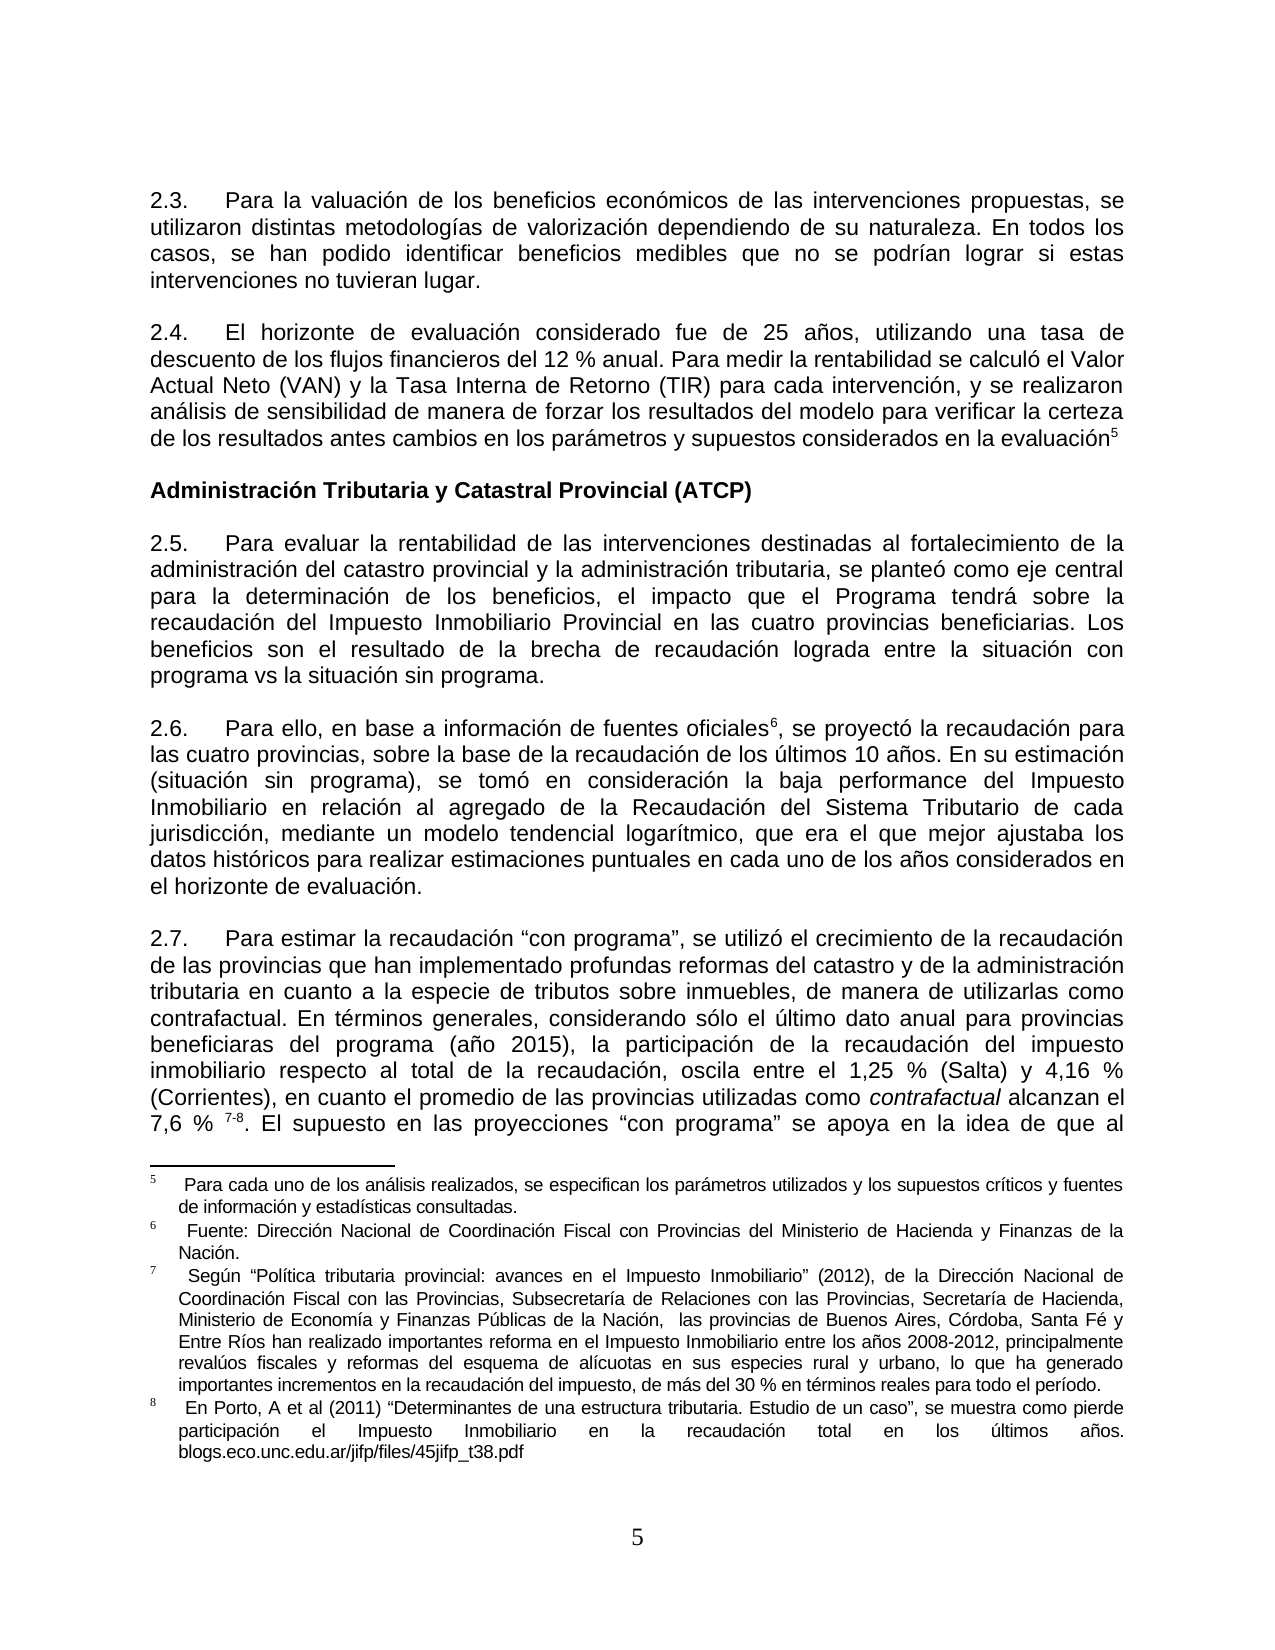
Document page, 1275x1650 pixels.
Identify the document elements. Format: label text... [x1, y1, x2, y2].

list Para evaluar la rentabilidad de las intervenciones destinadas al fortalecimiento de la administración del catastro provincial y la administración tributaria, se planteó como eje central para la determinación de los beneficios, el impacto que el Programa tendrá sobre la recaudación del Impuesto Inmobiliario Provincial en las cuatro provincias beneficiarias. Los beneficios son el resultado de la brecha de recaudación lograda entre la situación con programa vs la situación sin programa. [150, 530, 1125, 688]
list Para estimar la recaudación “con programa”, se utilizó el crecimiento de la recaudación de las provincias que han implementado profundas reformas del catastro y de la administración tributaria en cuanto a la especie de tributos sobre inmuebles, de manera de utilizarlas como contrafactual. En términos generales, considerando sólo el último dato anual para provincias beneficiaras del programa (año 2015), la participación de la recaudación del impuesto inmobiliario respecto al total de la recaudación, oscila entre el 1,25 % (Salta) y 4,16 % (Corrientes), en cuanto el promedio de las provincias utilizadas como contrafactual alcanzan el 7,6 % -. El supuesto en las proyecciones “con programa” se apoya en la idea de que al menos, la reforma llevará a que la brecha entre estos dos escenarios (min 1,25 - max7,6), se vaya acortando con la ejecución del Programa. Es más, la evolución decreciente de los últimos años en dichos guarismos, podría acentuarse de no implementar una reforma del sistema de catastro y administración tributaria vigentes. Existe una extensa literatura que fortalece la utilización de este supuesto, brindando evidencia del impacto que generan estas intervenciones sobre la recaudación del impuesto inmobiliario. Es evidente que se espera que el impacto de la reforma sea gradual, lo que denota que la brecha no será disminuía al primer año de implementar el programa. [150, 925, 1125, 1136]
list Para ello, en base a información de fuentes oficiales, se proyectó la recaudación para las cuatro provincias, sobre la base de la recaudación de los últimos 10 años. En su estimación (situación sin programa), se tomó en consideración la baja performance del Impuesto Inmobiliario en relación al agregado de la Recaudación del Sistema Tributario de cada jurisdicción, mediante un modelo tendencial logarítmico, que era el que mejor ajustaba los datos históricos para realizar estimaciones puntuales en cada uno de los años considerados en el horizonte de evaluación. [150, 714, 1125, 899]
text Administración Tributaria y Catastral Provincial (ATCP) [150, 477, 1125, 504]
list El horizonte de evaluación considerado fue de 25 años, utilizando una tasa de descuento de los flujos financieros del 12 % anual. Para medir la rentabilidad se calculó el Valor Actual Neto (VAN) y la Tasa Interna de Retorno (TIR) para cada intervención, y se realizaron análisis de sensibilidad de manera de forzar los resultados del modelo para verificar la certeza de los resultados antes cambios en los parámetros y supuestos considerados en la evaluación [150, 319, 1125, 451]
list Para la valuación de los beneficios económicos de las intervenciones propuestas, se utilizaron distintas metodologías de valorización dependiendo de su naturaleza. En todos los casos, se han podido identificar beneficios medibles que no se podrían lograr si estas intervenciones no tuvieran lugar. [150, 187, 1125, 293]
